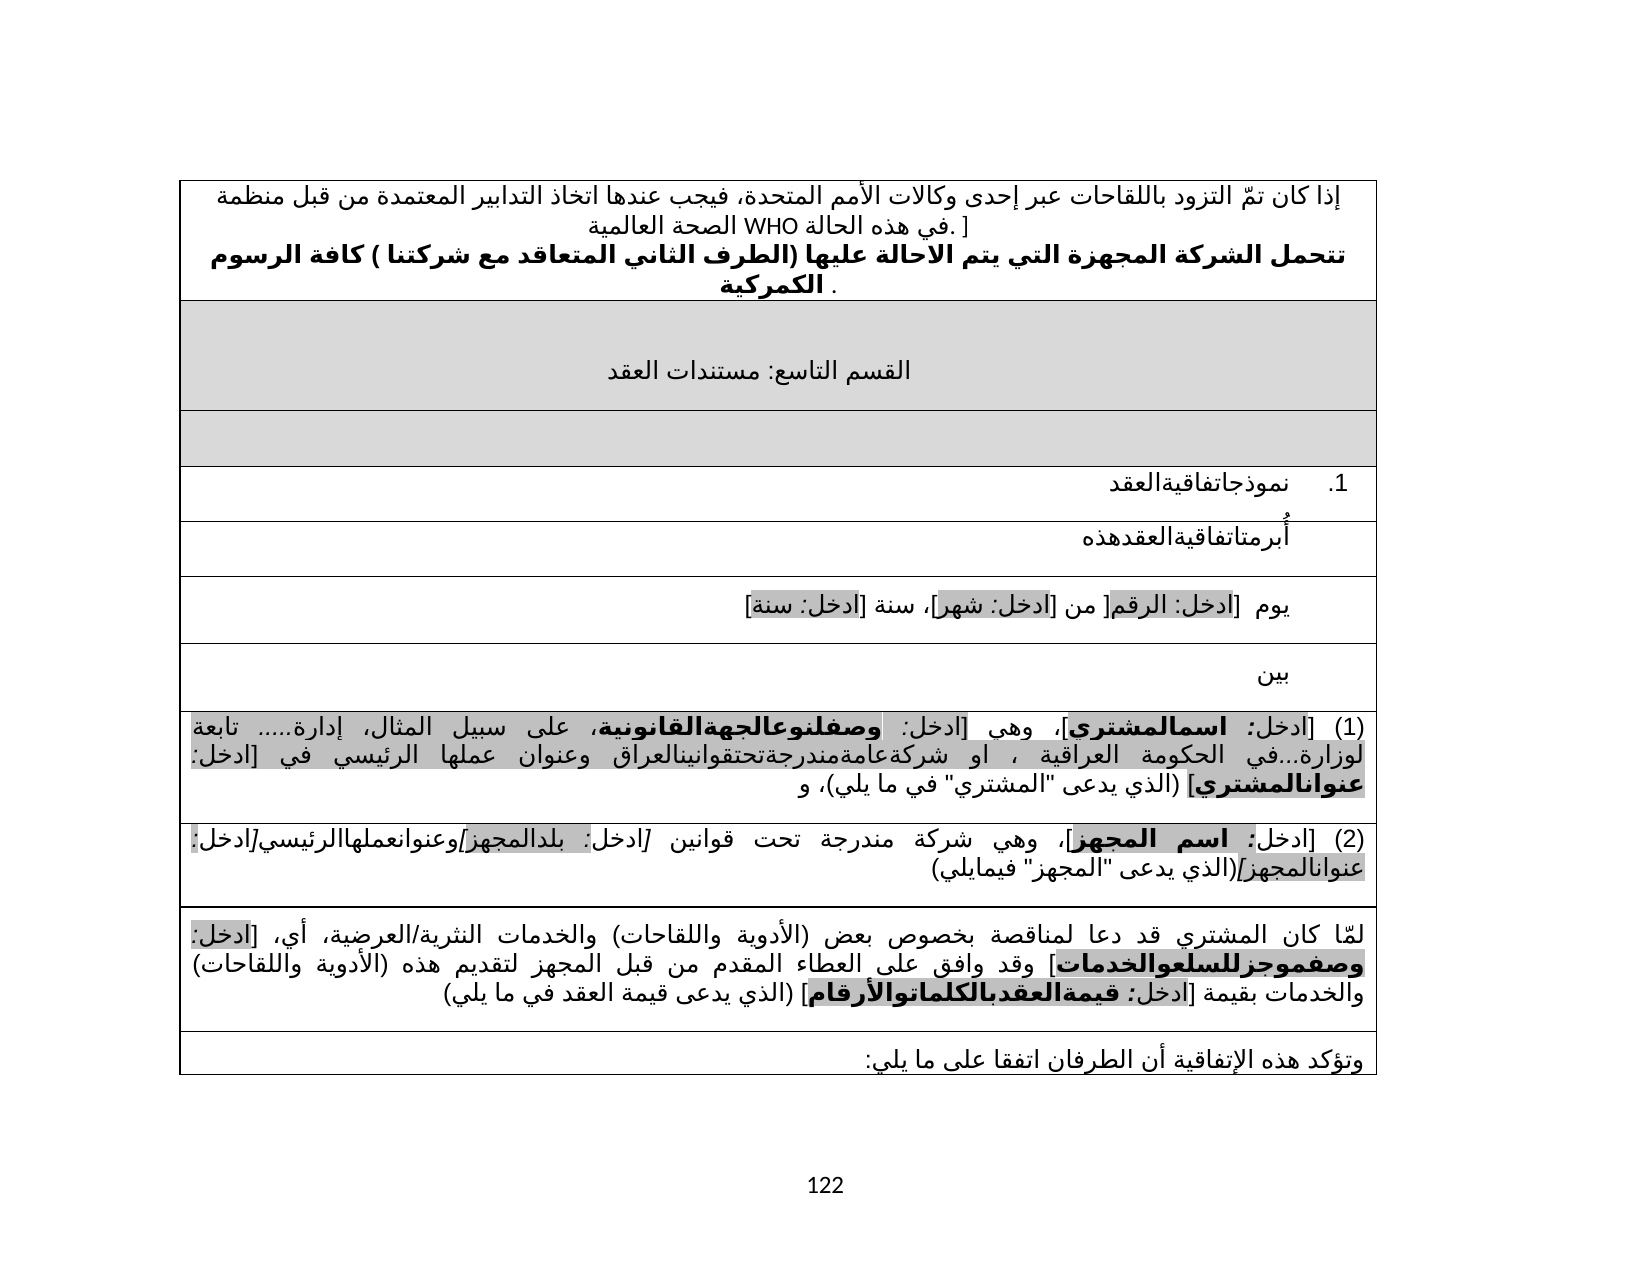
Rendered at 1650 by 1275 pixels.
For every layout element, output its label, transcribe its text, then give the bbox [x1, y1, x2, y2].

table_cell يوم [ادخل: الرقم[ من [ادخل: شهر]، سنة [ادخل: سنة] [181, 577, 1376, 643]
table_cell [181, 1032, 1376, 1073]
table_cell نموذجاتفاقيةالعقد [181, 467, 1376, 521]
table_cell القسم التاسع: مستندات العقد [181, 301, 1376, 410]
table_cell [181, 181, 1376, 299]
table_cell أُبرمتاتفاقيةالعقدهذه [181, 522, 1376, 576]
table_cell لمّا كان المشتري قد دعا لمناقصة بخصوص بعض (الأدوية واللقاحات) والخدمات النثرية/العرضية، أي، [ادخل: وصفموجزللسلعوالخدمات] وقد وافق على العطاء المقدم من قبل المجهز لتقديم هذه (الأدوية واللقاحات) والخدمات بقيمة [ادخل: قيمةالعقدبالكلماتوالأرقام] (الذي يدعى قيمة العقد في ما يلي) [181, 908, 1376, 1031]
table_cell بين [181, 644, 1376, 711]
table_cell (2) [ادخل: اسم المجهز]، وهي شركة مندرجة تحت قوانين [ادخل: بلدالمجهز]وعنوانعملهاالرئيسي[ادخل: عنوانالمجهز](الذي يدعى "المجهز" فيمايلي) [181, 824, 1376, 906]
table_cell (1) [ادخل: اسمالمشتري]، وهي [ادخل: وصفلنوعالجهةالقانونية، على سبيل المثال، إدارة..... تابعة لوزارة...في الحكومة العراقية ، او شركةعامةمندرجةتحتقوانينالعراق وعنوان عملها الرئيسي في [ادخل: عنوانالمشتري] (الذي يدعى "المشتري" في ما يلي)، و [181, 712, 1376, 823]
table_cell [181, 411, 1376, 466]
